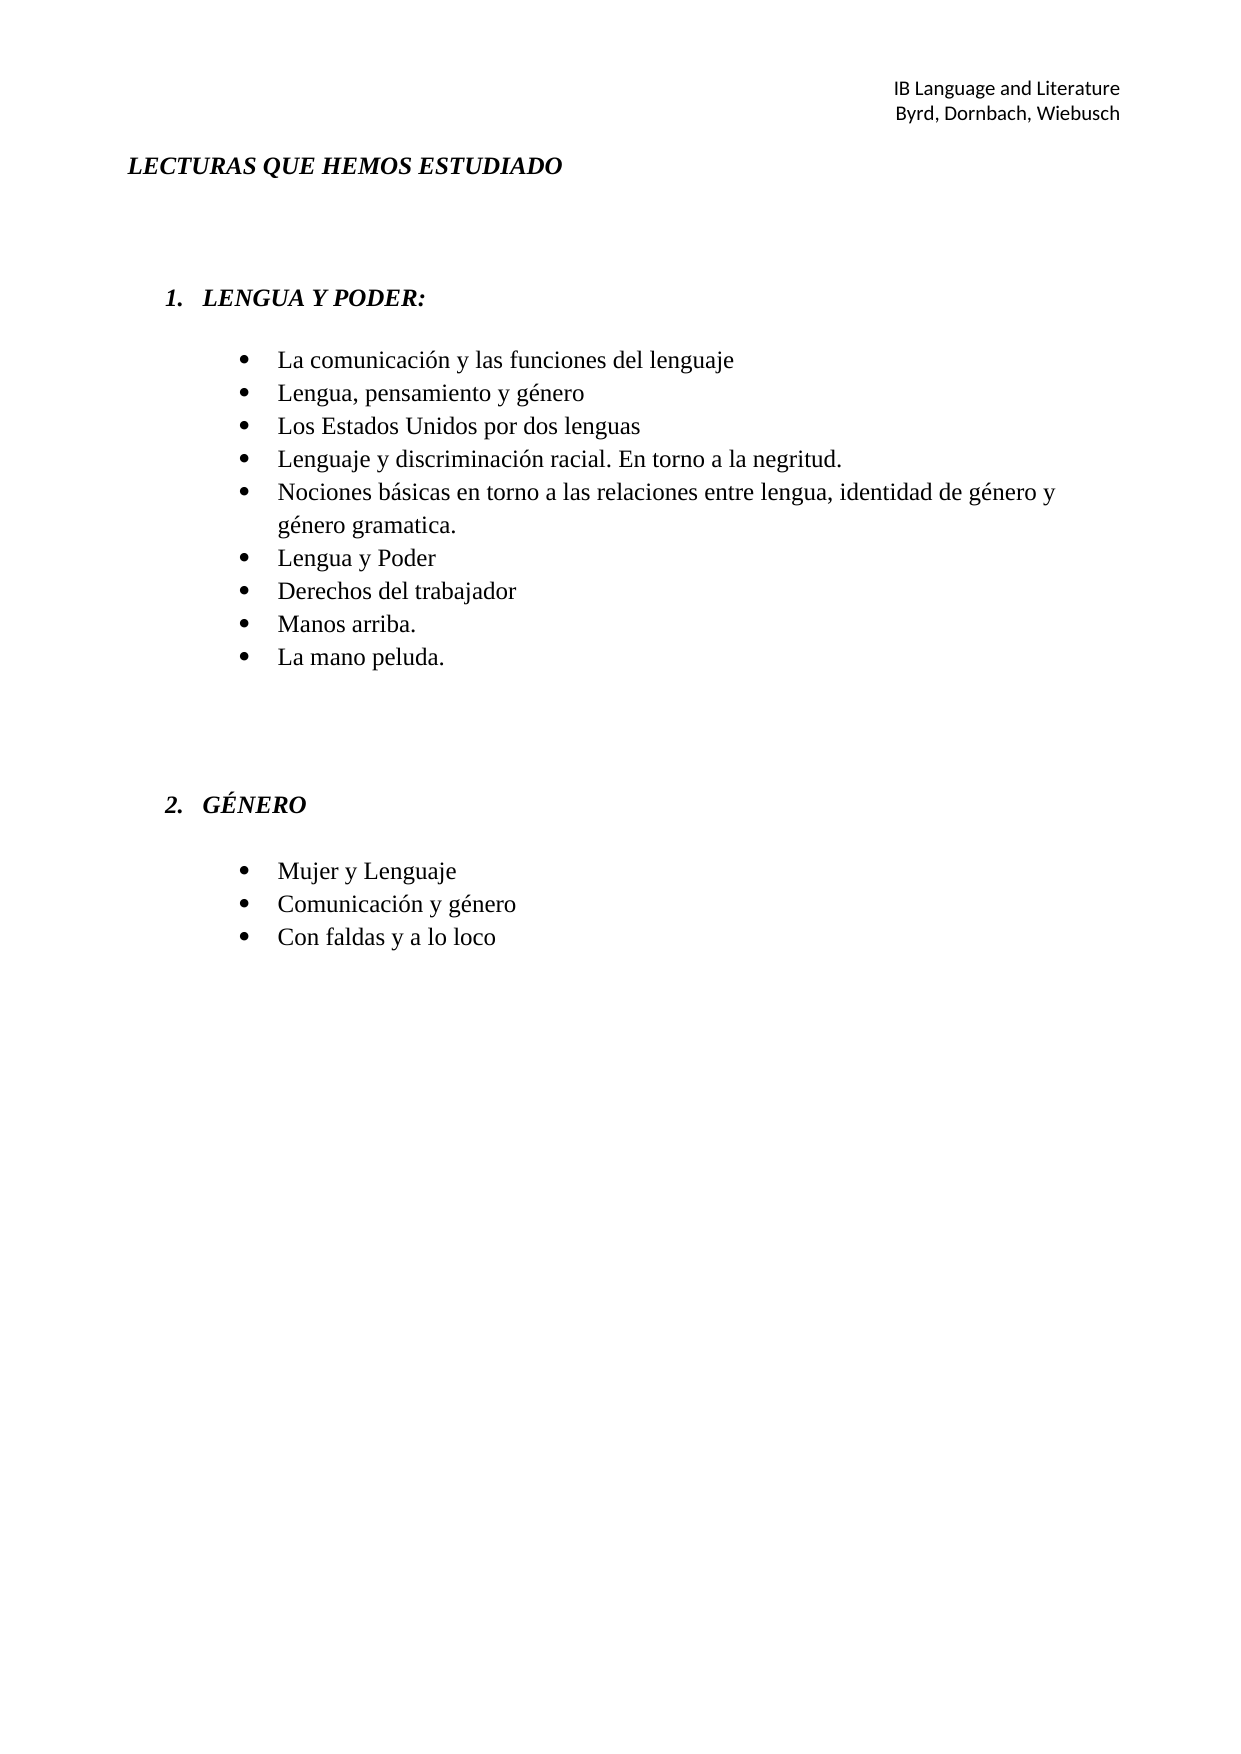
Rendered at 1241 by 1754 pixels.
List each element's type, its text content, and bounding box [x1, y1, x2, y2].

list Con faldas y a lo loco [240, 922, 1120, 951]
list Nociones básicas en torno a las relaciones entre lengua, identidad de género y género gramatica. [240, 477, 1120, 539]
list La comunicación y las funciones del lenguaje [240, 345, 1120, 374]
list GÉNERO [165, 790, 1120, 819]
list Derechos del trabajador [240, 576, 1120, 605]
list Lenguaje y discriminación racial. En torno a la negritud. [240, 444, 1120, 473]
list Manos arriba. [240, 609, 1120, 638]
list La mano peluda. [240, 642, 1120, 671]
list LENGUA Y PODER: [165, 283, 1120, 312]
text LECTURAS QUE HEMOS ESTUDIADO [127, 151, 1120, 180]
list Lengua, pensamiento y género [240, 378, 1120, 407]
list Mujer y Lenguaje [240, 856, 1120, 885]
list Comunicación y género [240, 889, 1120, 918]
list Lengua y Poder [240, 543, 1120, 572]
list Los Estados Unidos por dos lenguas [240, 411, 1120, 440]
